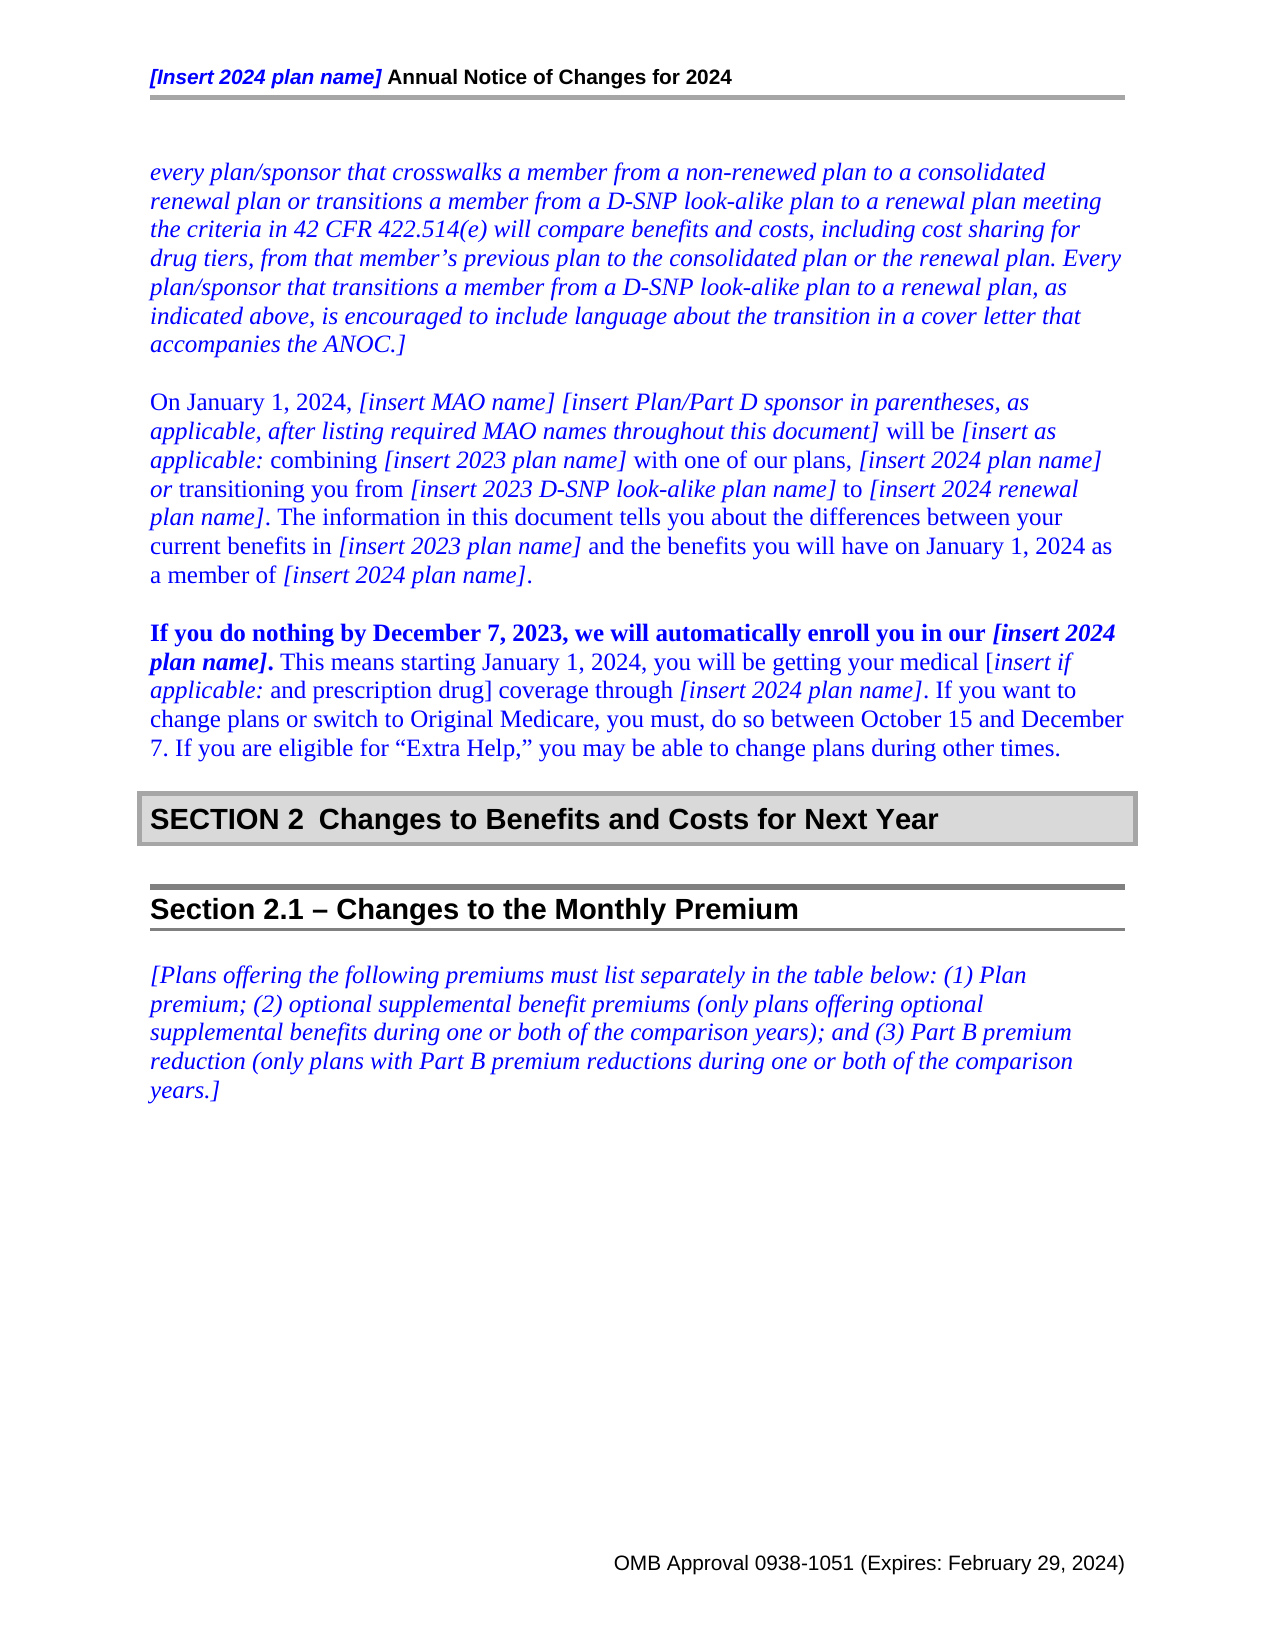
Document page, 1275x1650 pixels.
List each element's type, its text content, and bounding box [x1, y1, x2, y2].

subtitle Section 2.1 – Changes to the Monthly Premium [150, 890, 1125, 928]
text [150, 157, 1125, 358]
text On January 1, 2024, [insert MAO name] [insert Plan/Part D sponsor in parentheses, as applicable, after listing required MAO names throughout this document] will be [insert as applicable: combining [insert 2023 plan name] with one of our plans, [insert 2024 plan name] or transitioning you from [insert 2023 D-SNP look-alike plan name] to [insert 2024 renewal plan name]. The information in this document tells you about the differences between your current benefits in [insert 2023 plan name] and the benefits you will have on January 1, 2024 as a member of [insert 2024 plan name]. [150, 387, 1125, 589]
subtitle SECTION 2 Changes to Benefits and Costs for Next Year [142, 796, 1133, 842]
text If you do nothing by December 7, 2023, we will automatically enroll you in our [insert 2024 plan name]. This means starting January 1, 2024, you will be getting your medical [insert if applicable: and prescription drug] coverage through [insert 2024 plan name]. If you want to change plans or switch to Original Medicare, you must, do so between October 15 and December 7. If you are eligible for “Extra Help,” you may be able to change plans during other times. [150, 618, 1125, 762]
text [Plans offering the following premiums must list separately in the table below: (1) Plan premium; (2) optional supplemental benefit premiums (only plans offering optional supplemental benefits during one or both of the comparison years); and (3) Part B premium reduction (only plans with Part B premium reductions during one or both of the comparison years.] [150, 960, 1125, 1104]
